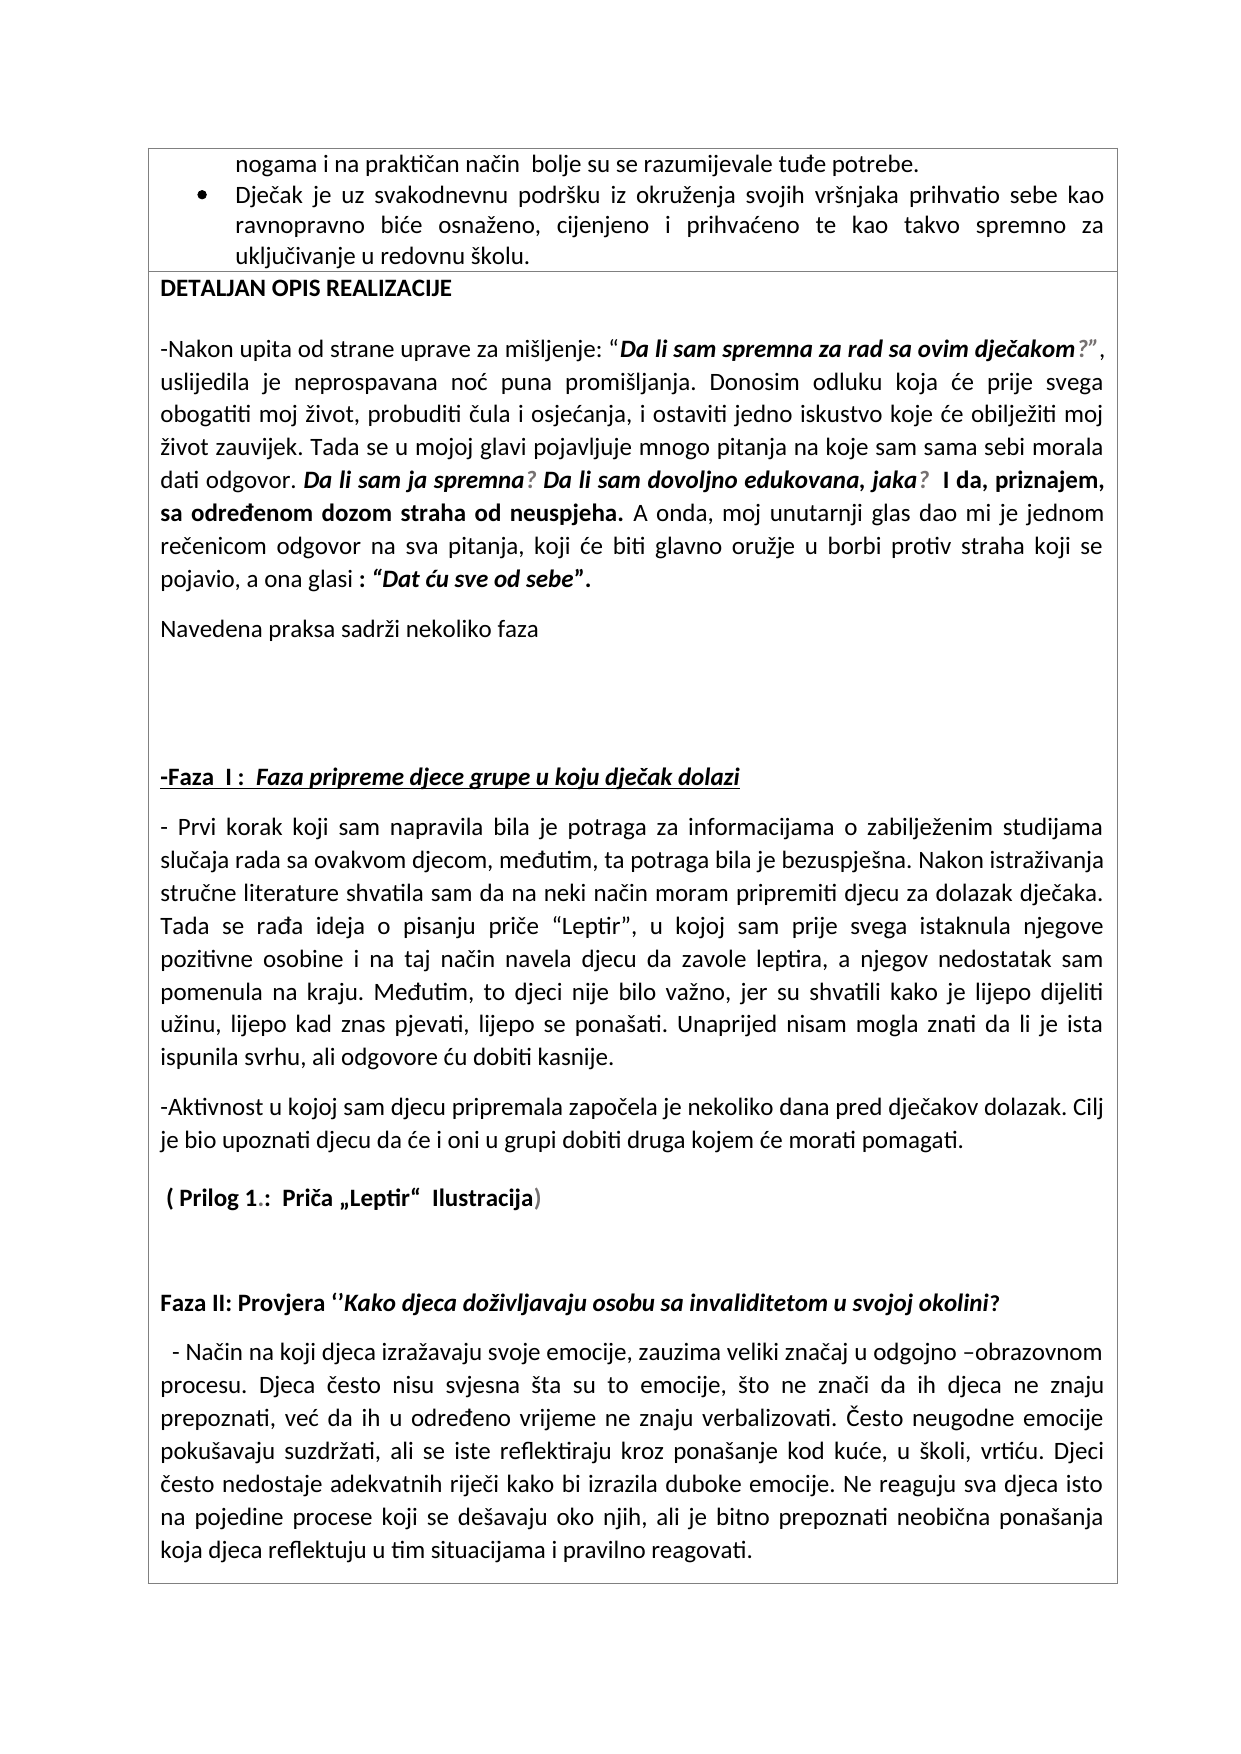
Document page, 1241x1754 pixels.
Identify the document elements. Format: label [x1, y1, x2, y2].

table_cell [149, 272, 1117, 1583]
table_cell [149, 149, 1117, 271]
